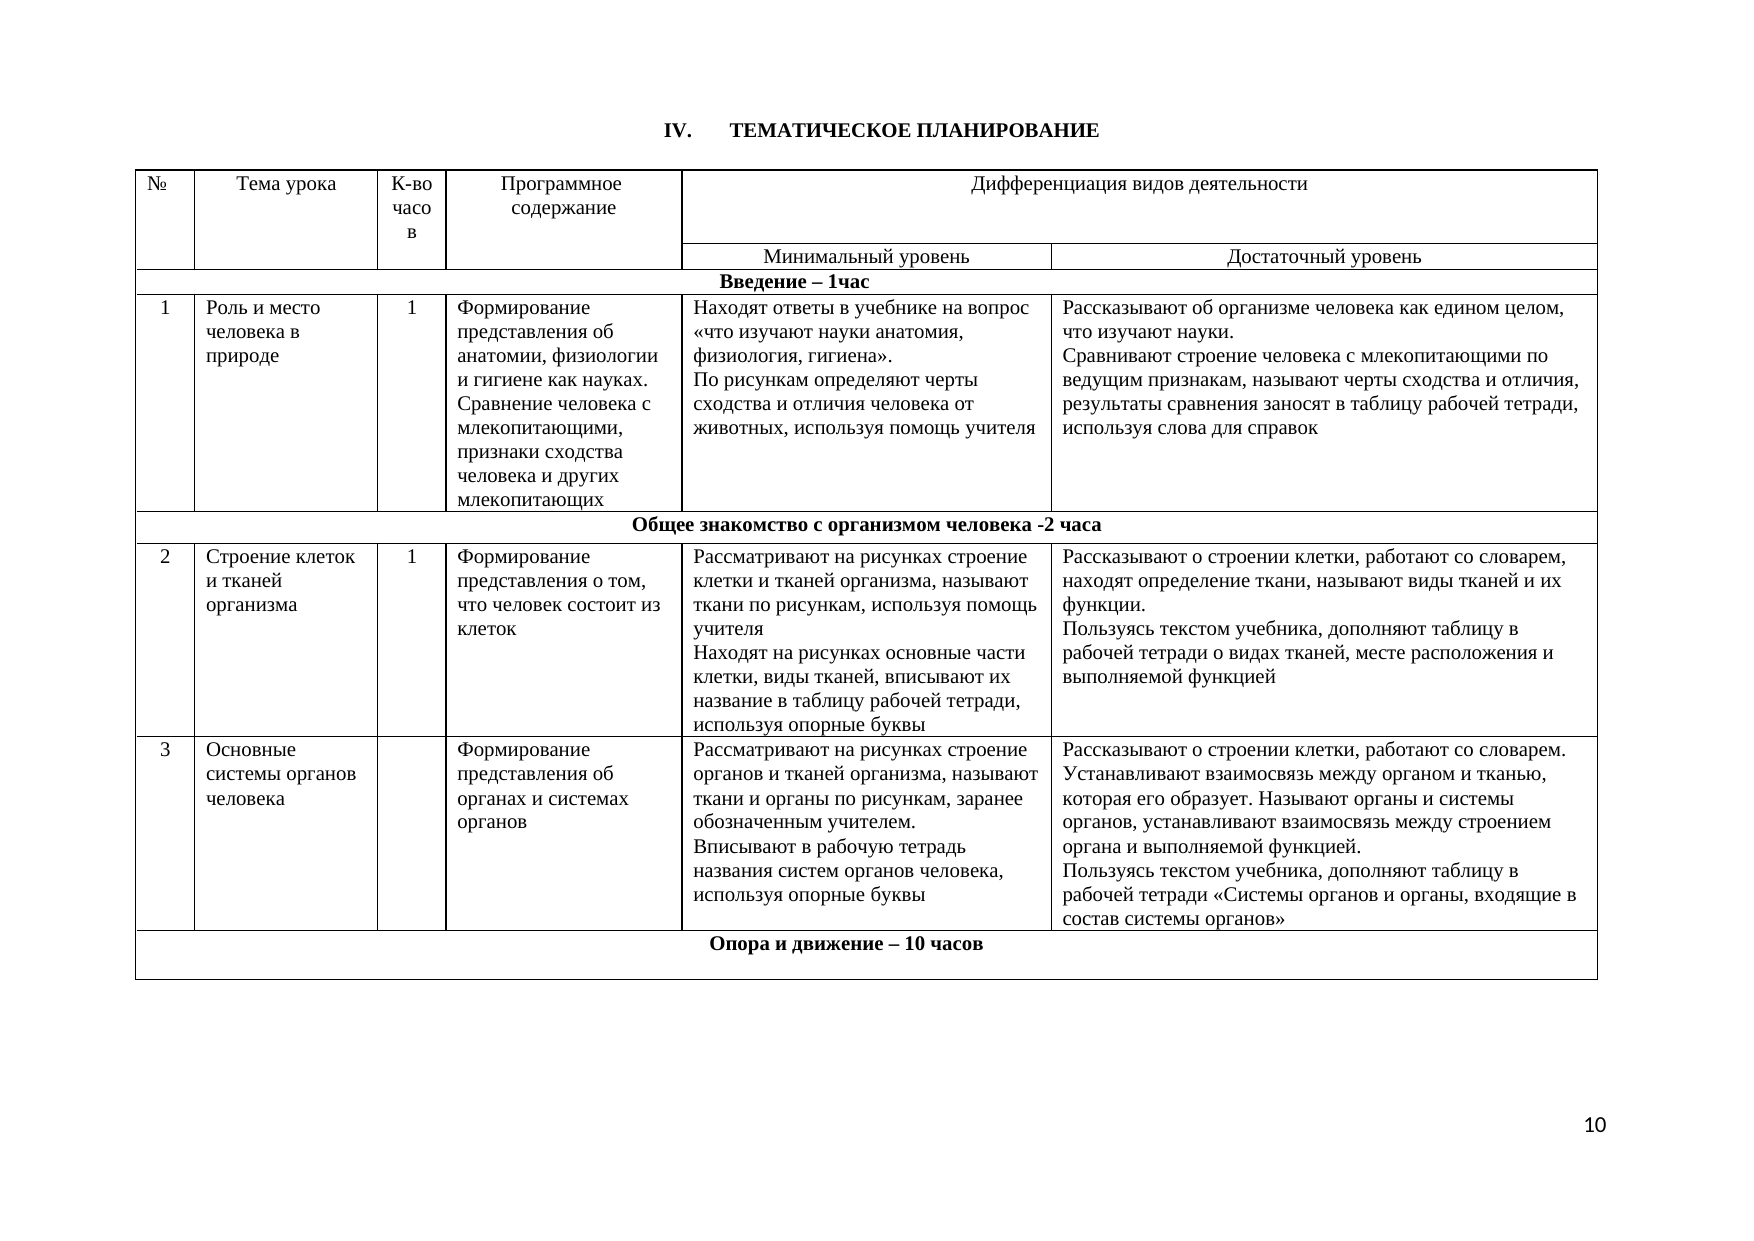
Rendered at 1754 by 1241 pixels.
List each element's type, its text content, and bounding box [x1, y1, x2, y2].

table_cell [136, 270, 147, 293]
subtitle ТЕМАТИЧЕСКОЕ ПЛАНИРОВАНИЕ [185, 118, 1606, 142]
table_cell Формирование представления об органах и системах органов [447, 737, 681, 930]
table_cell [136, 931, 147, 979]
table_cell Основные системы органов человека [195, 737, 377, 930]
table_cell 1 [378, 295, 445, 511]
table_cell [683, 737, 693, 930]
table_cell Рассказывают о строении клетки, работают со словарем, находят определение ткани, называют виды тканей и их функции. Пользуясь текстом учебника, дополняют таблицу в рабочей тетради о видах тканей, месте расположения и выполняемой функцией [1052, 544, 1597, 736]
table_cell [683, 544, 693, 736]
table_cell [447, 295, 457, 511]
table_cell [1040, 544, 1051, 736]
table_cell 1 [136, 295, 194, 511]
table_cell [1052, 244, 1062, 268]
table_header № [136, 171, 194, 268]
table_cell [1051, 270, 1062, 293]
table_cell Формирование представления о том, что человек состоит из клеток [447, 544, 681, 736]
table_header Программное содержание [447, 171, 681, 268]
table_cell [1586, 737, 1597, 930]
table_cell [378, 737, 445, 930]
table_cell [378, 243, 445, 268]
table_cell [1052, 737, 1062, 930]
table_cell 2 [136, 544, 194, 736]
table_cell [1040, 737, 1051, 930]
table_cell Строение клеток и тканей организма [195, 544, 377, 736]
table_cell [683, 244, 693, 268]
table_cell Находят ответы в учебнике на вопрос «что изучают науки анатомия, физиология, гигиена». По рисункам определяют черты сходства и отличия человека от животных, используя помощь учителя [683, 295, 1051, 511]
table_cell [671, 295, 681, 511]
table_cell [1051, 931, 1597, 979]
table_cell Роль и место человека в природе [195, 295, 377, 511]
table_cell [1586, 270, 1597, 293]
table_header Тема урока [195, 171, 377, 268]
table_cell 1 [378, 544, 445, 736]
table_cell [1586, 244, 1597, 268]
table_cell Общее знакомство с организмом человека -2 часа [136, 512, 1597, 543]
table_cell 3 [136, 737, 194, 930]
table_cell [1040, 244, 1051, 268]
table_header Дифференциация видов деятельности [683, 171, 1597, 243]
table_cell Рассказывают об организме человека как едином целом, что изучают науки. Сравнивают строение человека с млекопитающими по ведущим признакам, называют черты сходства и отличия, результаты сравнения заносят в таблицу рабочей тетради, используя слова для справок [1052, 295, 1597, 511]
